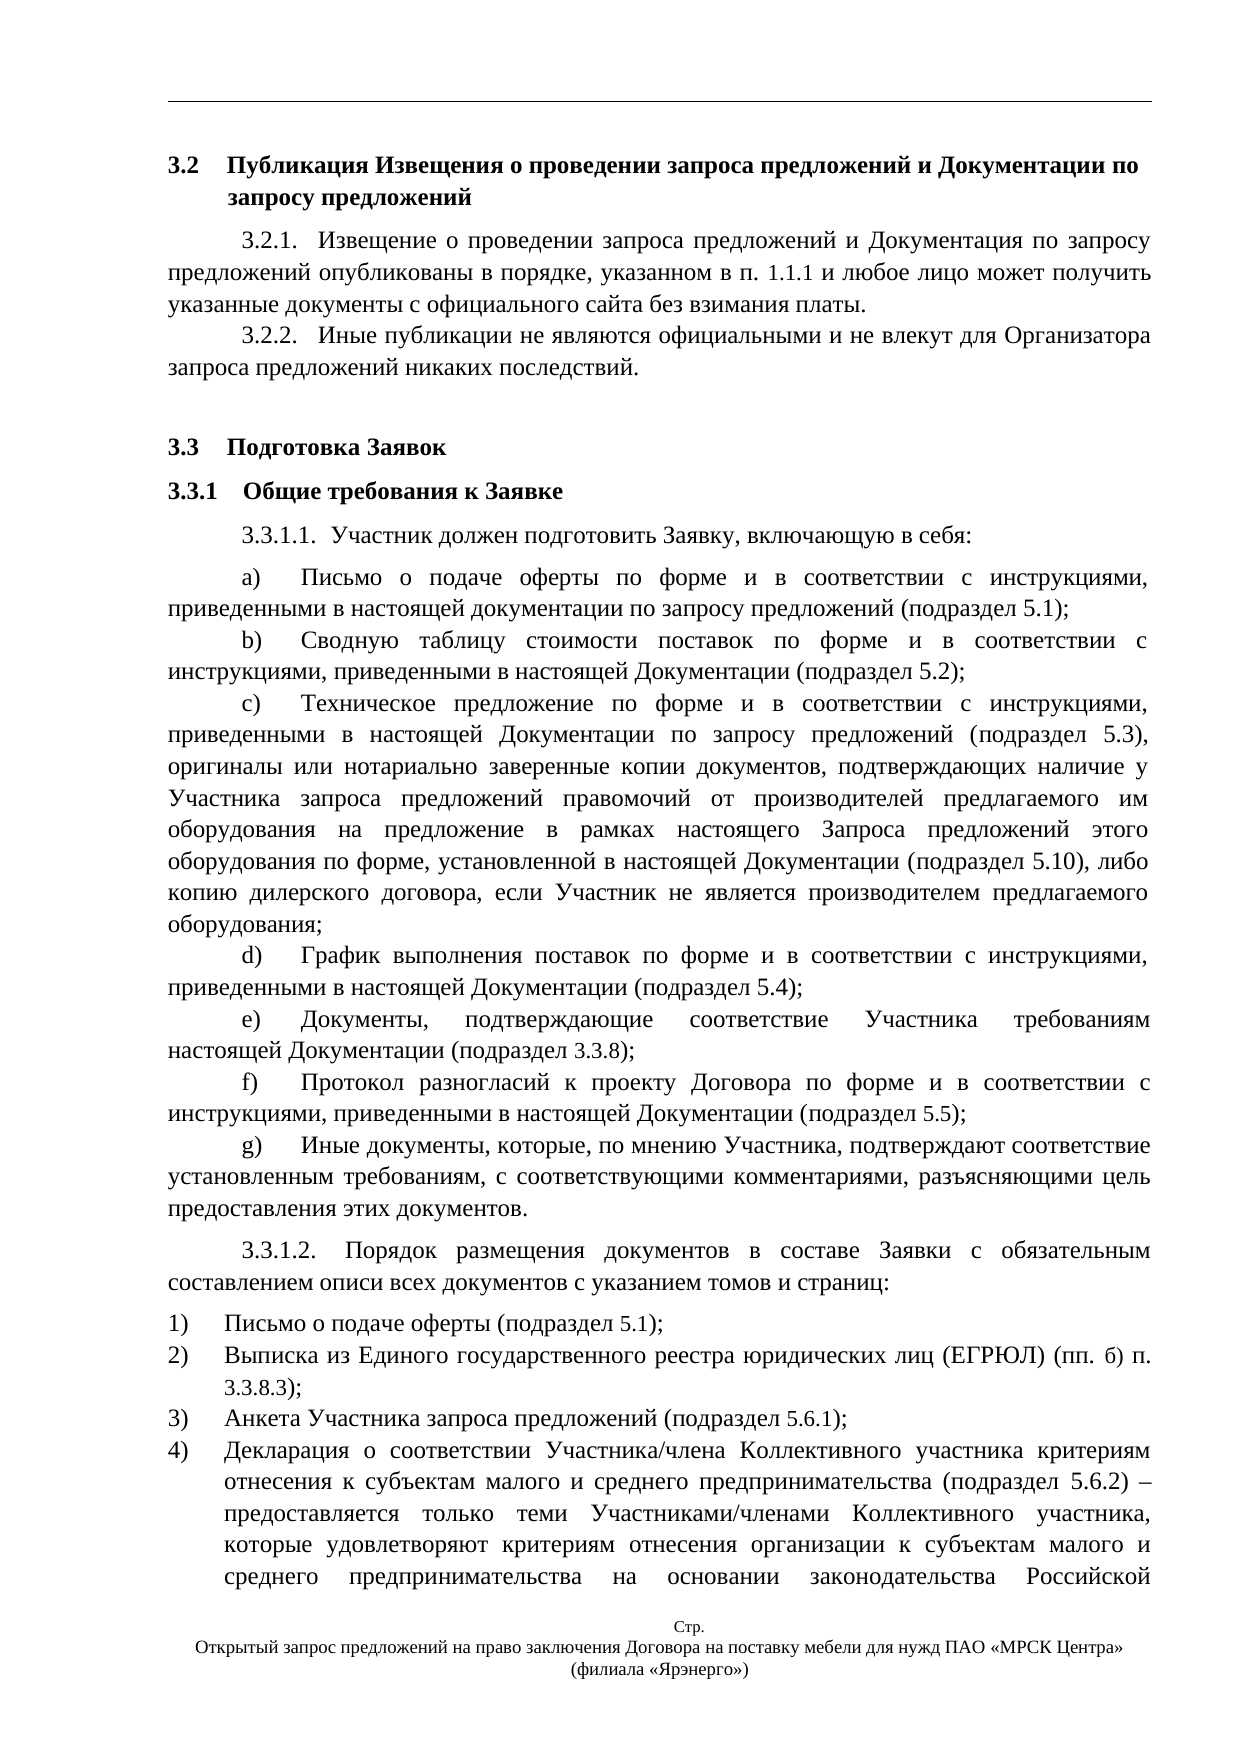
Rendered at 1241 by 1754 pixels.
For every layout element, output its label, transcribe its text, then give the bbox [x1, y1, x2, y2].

list Анкета Участника запроса предложений (подраздел 5.6.1); [168, 1403, 1152, 1432]
list Иные документы, которые, по мнению Участника, подтверждают соответствие установленным требованиям, с соответствующими комментариями, разъясняющими цель предоставления этих документов. [168, 1130, 1152, 1222]
list Техническое предложение по форме и в соответствии с инструкциями, приведенными в настоящей Документации по запросу предложений (подраздел 5.3), оригиналы или нотариально заверенные копии документов, подтверждающих наличие у Участника запроса предложений правомочий от производителей предлагаемого им оборудования на предложение в рамках настоящего Запроса предложений этого оборудования по форме, установленной в настоящей Документации (подраздел 5.10), либо копию дилерского договора, если Участник не является производителем предлагаемого оборудования; [168, 688, 1148, 938]
list Документы, подтверждающие соответствие Участника требованиям настоящей Документации (подраздел 3.3.8); [168, 1004, 1151, 1064]
list Извещение о проведении запроса предложений и Документация по запросу предложений опубликованы в порядке, указанном в п. 1.1.1 и любое лицо может получить указанные документы с официального сайта без взимания платы. [168, 226, 1152, 317]
list Письмо о подаче оферты (подраздел 5.1); [168, 1308, 1152, 1337]
list Участник должен подготовить Заявку, включающую в себя: [168, 520, 1152, 548]
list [168, 1435, 1152, 1590]
list Письмо о подаче оферты по форме и в соответствии с инструкциями, приведенными в настоящей документации по запросу предложений (подраздел 5.1); [168, 562, 1148, 622]
subtitle Общие требования к Заявке [168, 476, 1152, 504]
list Иные публикации не являются официальными и не влекут для Организатора запроса предложений никаких последствий. [168, 320, 1152, 381]
list График выполнения поставок по форме и в соответствии с инструкциями, приведенными в настоящей Документации (подраздел 5.4); [168, 941, 1149, 1001]
list Порядок размещения документов в составе Заявки с обязательным составлением описи всех документов с указанием томов и страниц: [168, 1235, 1152, 1295]
list Протокол разногласий к проекту Договора по форме и в соответствии с инструкциями, приведенными в настоящей Документации (подраздел 5.5); [168, 1067, 1151, 1127]
list Сводную таблицу стоимости поставок по форме и в соответствии с инструкциями, приведенными в настоящей Документации (подраздел 5.2); [168, 625, 1148, 685]
subtitle Публикация Извещения о проведении запроса предложений и Документации по запросу предложений [168, 150, 1152, 210]
subtitle Подготовка Заявок [168, 432, 1152, 460]
list Выписка из Единого государственного реестра юридических лиц (ЕГРЮЛ) (пп. б) п. 3.3.8.3); [168, 1340, 1152, 1400]
